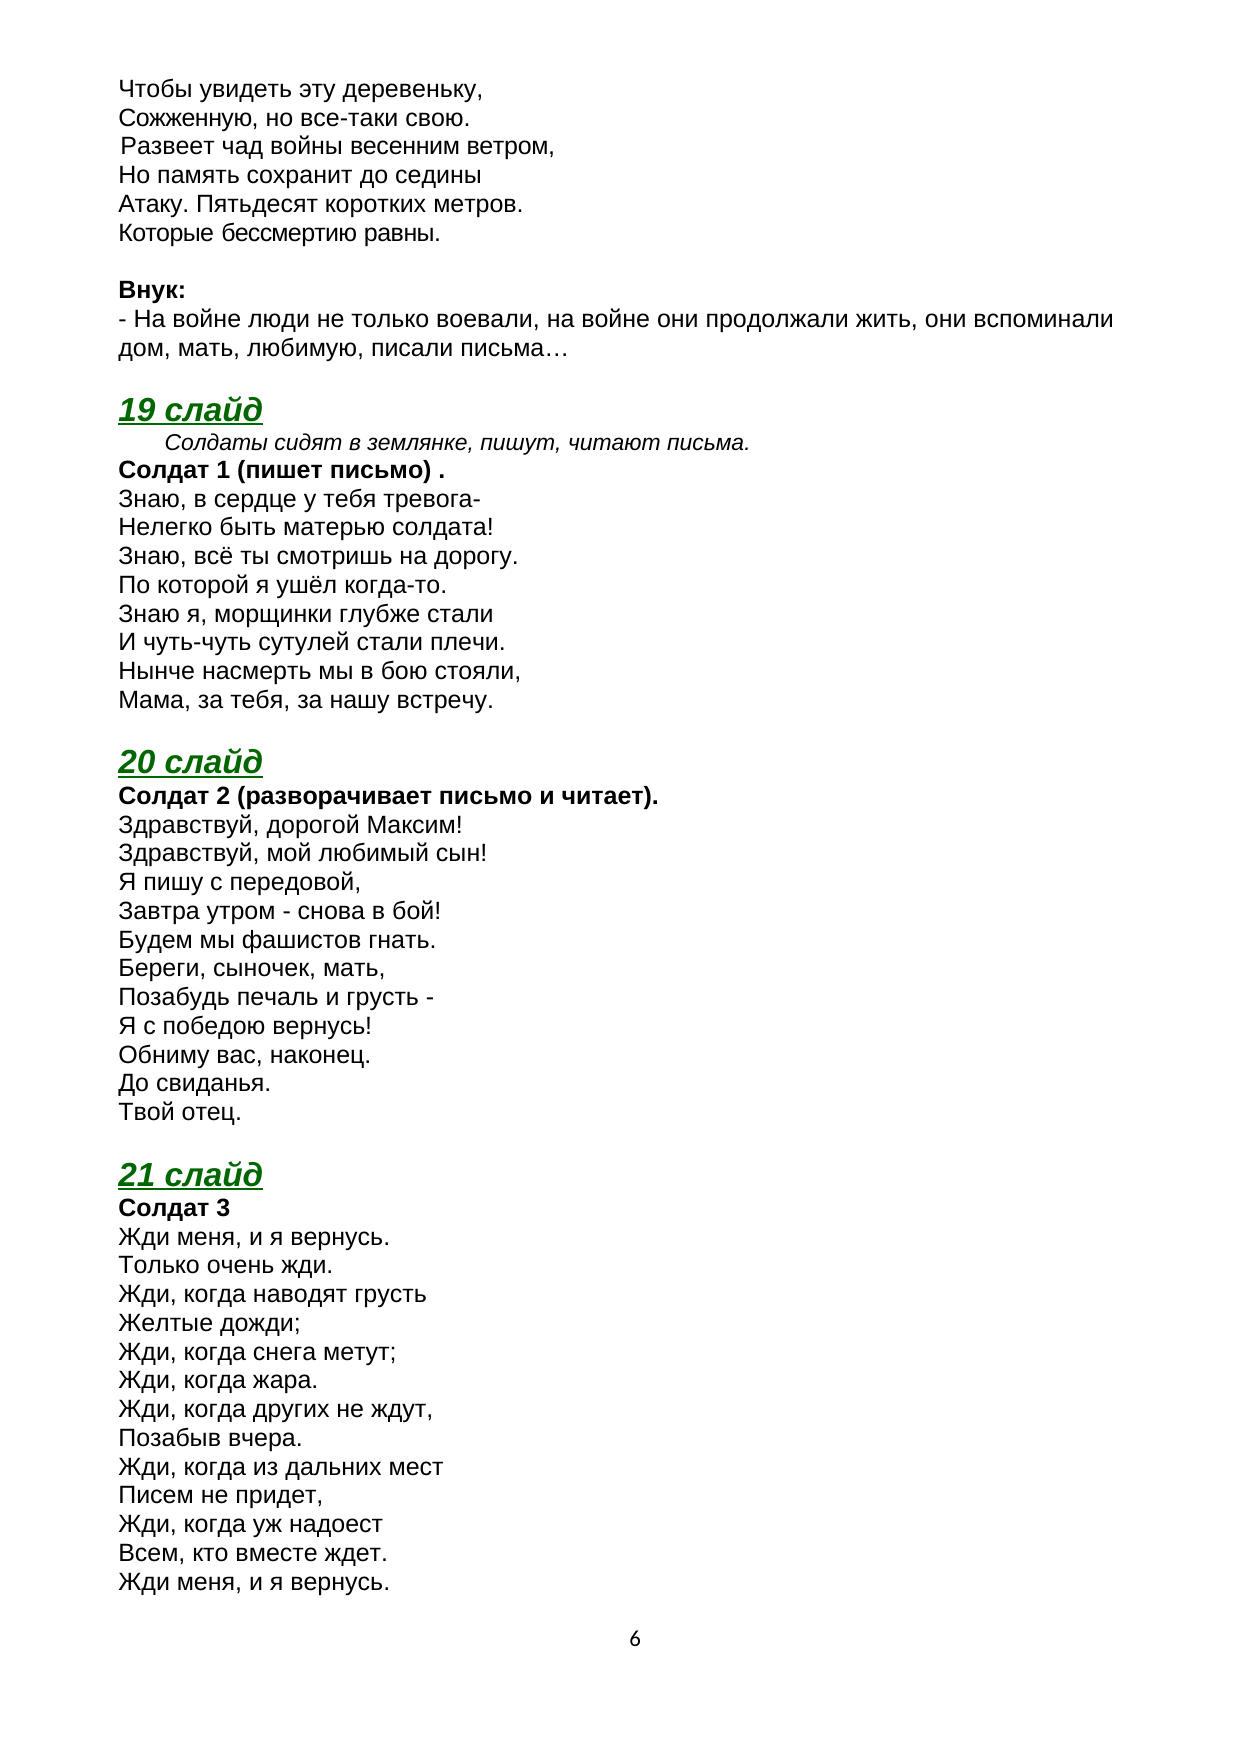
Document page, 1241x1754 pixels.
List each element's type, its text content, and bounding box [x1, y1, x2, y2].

text Внук: - На войне люди не только воевали, на войне они продолжали жить, они вспоминали дом, мать, любимую, писали письма… [118, 275, 1152, 361]
text Солдат 1 (пишет письмо) . Знаю, в сердце у тебя тревога- Нелегко быть матерью солдата! Знаю, всё ты смотришь на дорогу. По которой я ушёл когда-то. Знаю я, морщинки глубже стали И чуть-чуть сутулей стали плечи. Нынче насмерть мы в бою стояли, Мама, за тебя, за нашу встречу. [118, 455, 1152, 714]
text Развеет чад войны весенним ветром, [120, 131, 1152, 160]
text Но память сохранит до седины [118, 160, 1152, 189]
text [118, 1154, 1152, 1596]
text Которые бессмертию равны. [118, 218, 1152, 246]
text 20 слайд Солдат 2 (разворачивает письмо и читает). Здравствуй, дорогой Максим! Здравствуй, мой любимый сын! Я пишу с передовой, Завтра утром - снова в бой! Будем мы фашистов гнать. Береги, сыночек, мать, Позабудь печаль и грусть - Я с победою вернусь! Обниму вас, наконец. До свиданья. Твой отец. [118, 742, 1152, 1126]
text Чтобы увидеть эту деревеньку, [118, 74, 1152, 103]
text Сожженную, но все-таки свою. [118, 103, 1152, 131]
text 19 слайд [118, 390, 1152, 428]
text Атаку. Пятьдесят коротких метров. [118, 189, 1152, 218]
text Солдаты сидят в землянке, пишут, читают письма. [118, 428, 1152, 455]
